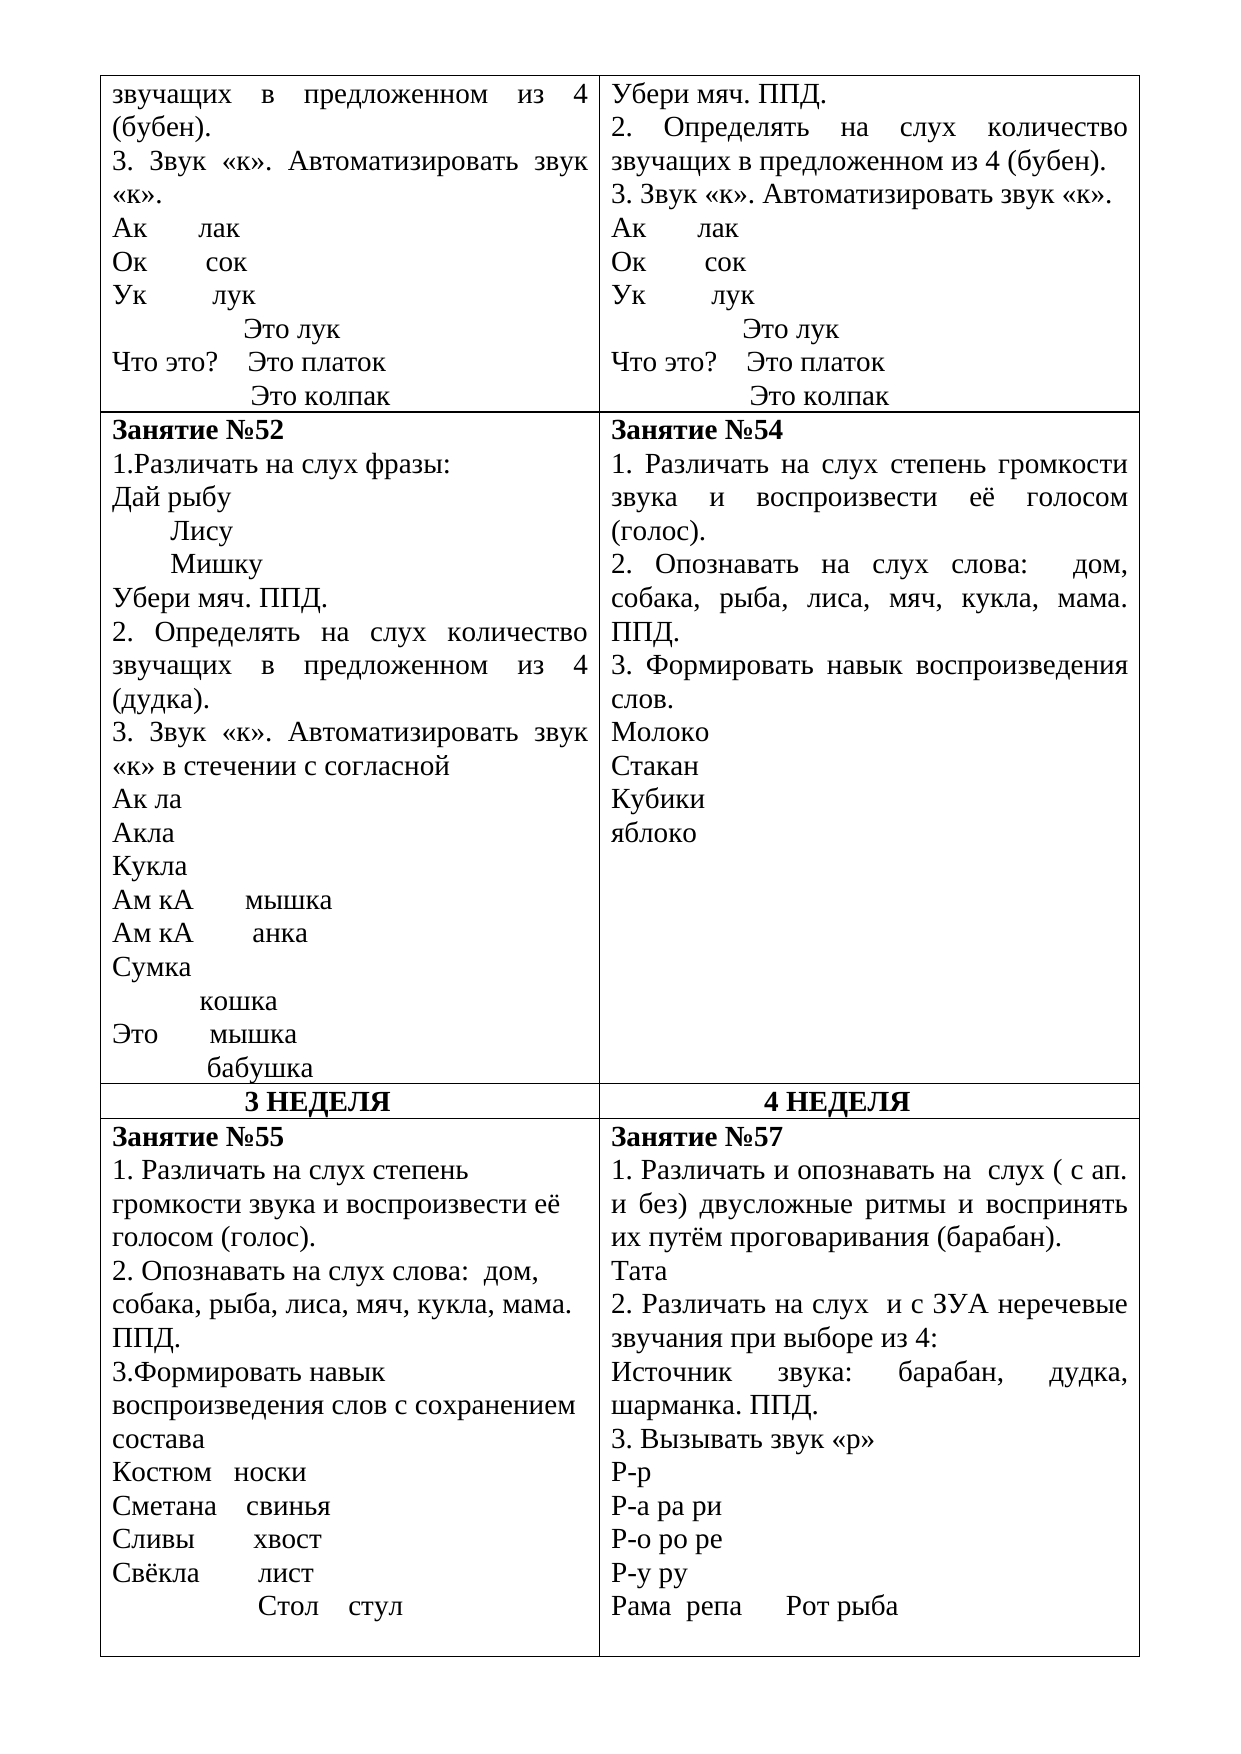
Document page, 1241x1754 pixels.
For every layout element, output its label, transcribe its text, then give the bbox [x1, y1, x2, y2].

table_cell Занятие №55 1. Различать на слух степень громкости звука и воспроизвести её голосом (голос). 2. Опознавать на слух слова: дом, собака, рыба, лиса, мяч, кукла, мама. ППД. 3.Формировать навык воспроизведения слов с сохранением состава Костюм носки Сметана свинья Сливы хвост Свёкла лист Стол стул [101, 1119, 599, 1656]
table_cell Занятие №57 1. Различать и опознавать на слух ( с ап. и без) двусложные ритмы и воспринять их путём проговаривания (барабан). Тата 2. Различать на слух и с ЗУА неречевые звучания при выборе из 4: Источник звука: барабан, дудка, шарманка. ППД. 3. Вызывать звук «р» Р-р Р-а ра ри Р-о ро ре Р-у ру Рама репа Рот рыба [600, 1119, 1139, 1656]
table_cell 3 НЕДЕЛЯ [101, 1084, 599, 1118]
table_cell Занятие №54 1. Различать на слух степень громкости звука и воспроизвести её голосом (голос). 2. Опознавать на слух слова: дом, собака, рыба, лиса, мяч, кукла, мама. ППД. 3. Формировать навык воспроизведения слов. Молоко Стакан Кубики яблоко [600, 413, 1139, 1083]
table_cell 4 НЕДЕЛЯ [600, 1084, 1139, 1118]
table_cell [101, 76, 599, 411]
table_cell Занятие №52 1.Различать на слух фразы: Дай рыбу Лису Мишку Убери мяч. ППД. 2. Определять на слух количество звучащих в предложенном из 4 (дудка). 3. Звук «к». Автоматизировать звук «к» в стечении с согласной Ак ла Акла Кукла Ам кА мышка Ам кА анка Сумка кошка Это мышка бабушка [101, 413, 599, 1083]
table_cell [600, 76, 1139, 411]
